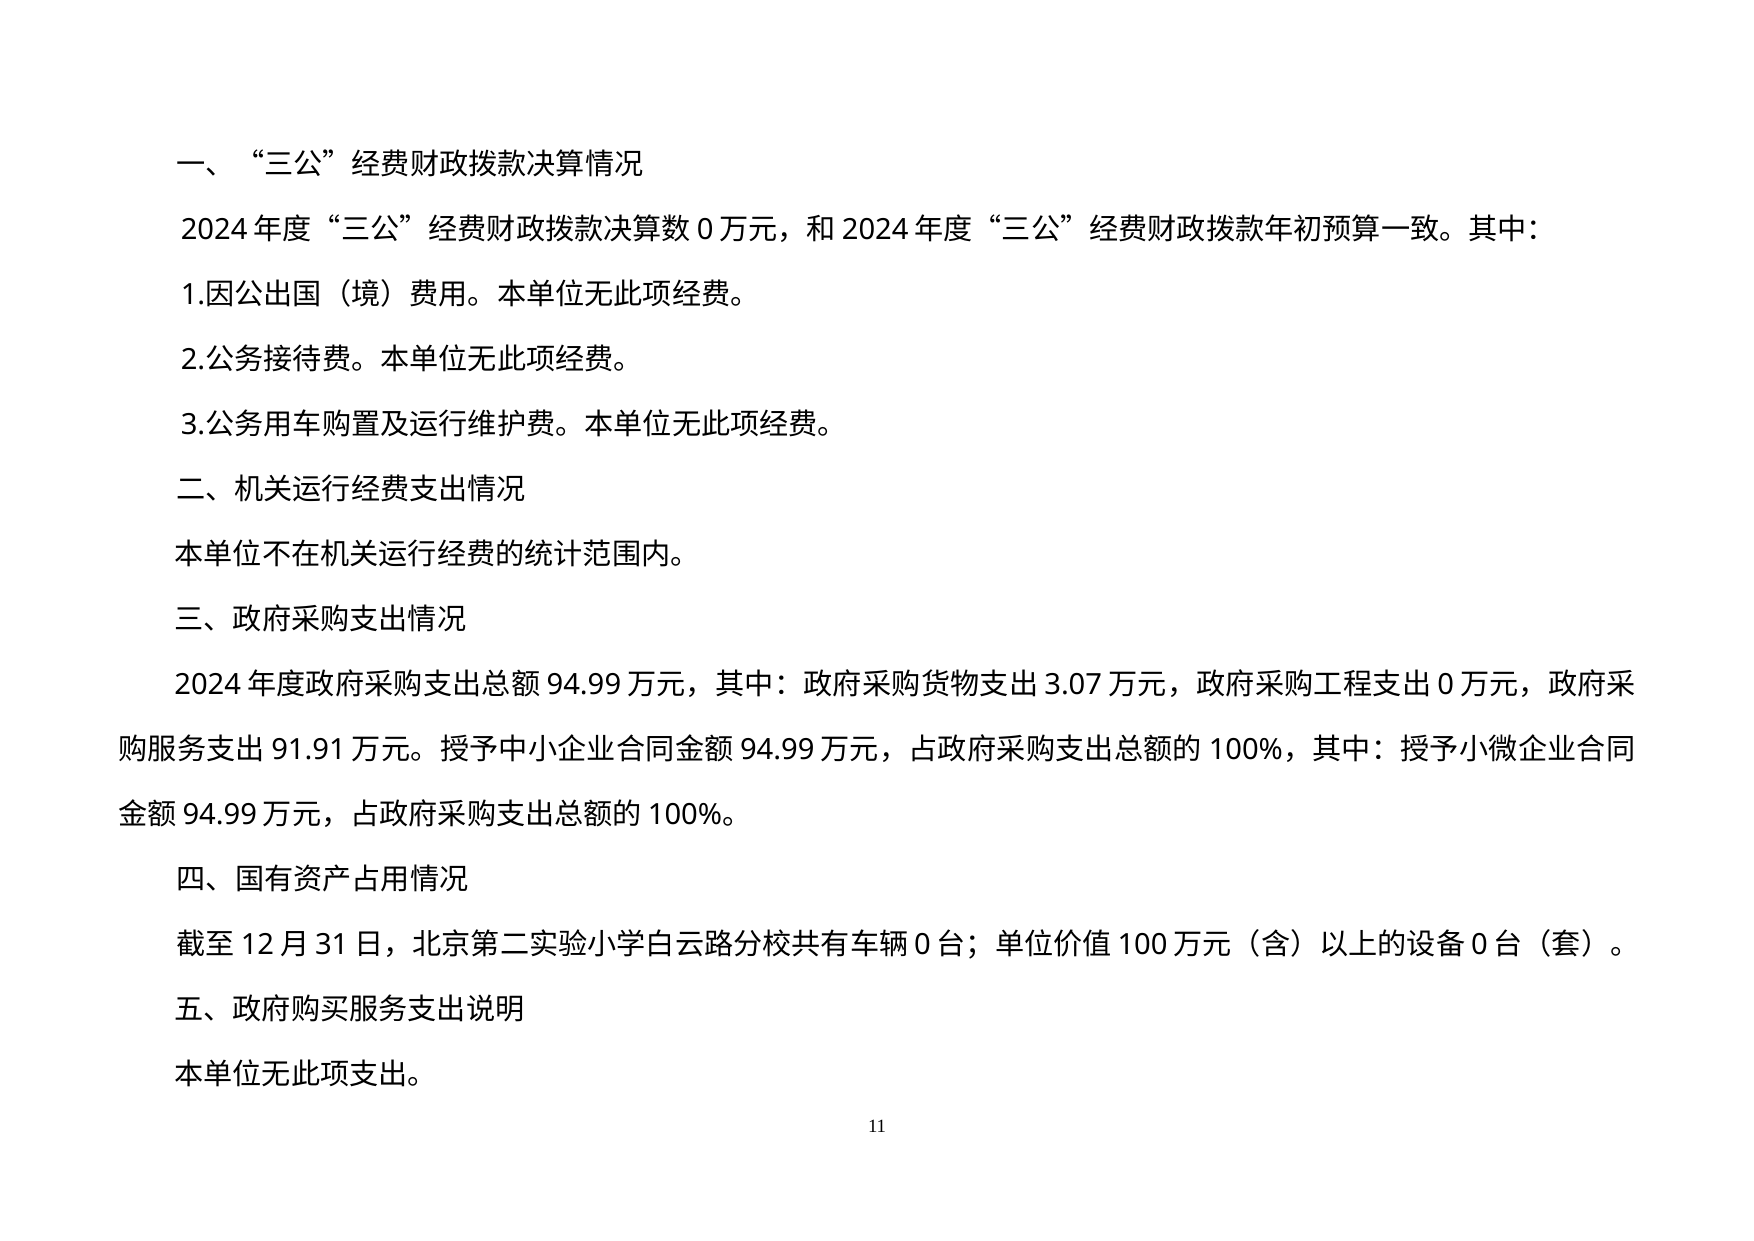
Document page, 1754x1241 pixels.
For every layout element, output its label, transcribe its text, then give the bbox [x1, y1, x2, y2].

text 本单位不在机关运行经费的统计范围内。 [174, 519, 1636, 584]
text 三、政府采购支出情况 [174, 584, 1636, 649]
text 本单位无此项支出。 [118, 1039, 1636, 1104]
text 1.因公出国（境）费用。本单位无此项经费。 [118, 259, 1636, 324]
text 一、“三公”经费财政拨款决算情况 [118, 129, 1636, 194]
text 四、国有资产占用情况 [118, 844, 1636, 909]
text 2024年度“三公”经费财政拨款决算数0万元，和2024年度“三公”经费财政拨款年初预算一致。其中： [118, 194, 1636, 259]
text 截至12月31日，北京第二实验小学白云路分校共有车辆0台；单位价值100万元（含）以上的设备0台（套）。 [118, 909, 1636, 974]
text 2024年度政府采购支出总额94.99万元，其中：政府采购货物支出3.07万元，政府采购工程支出0万元，政府采购服务支出91.91万元。授予中小企业合同金额94.99万元，占政府采购支出总额的100%，其中：授予小微企业合同金额94.99万元，占政府采购支出总额的100%。 [118, 649, 1636, 844]
text 3.公务用车购置及运行维护费。本单位无此项经费。 [118, 389, 1636, 454]
text 二、机关运行经费支出情况 [118, 454, 1636, 519]
text 2.公务接待费。本单位无此项经费。 [118, 324, 1636, 389]
text 五、政府购买服务支出说明 [118, 974, 1636, 1039]
